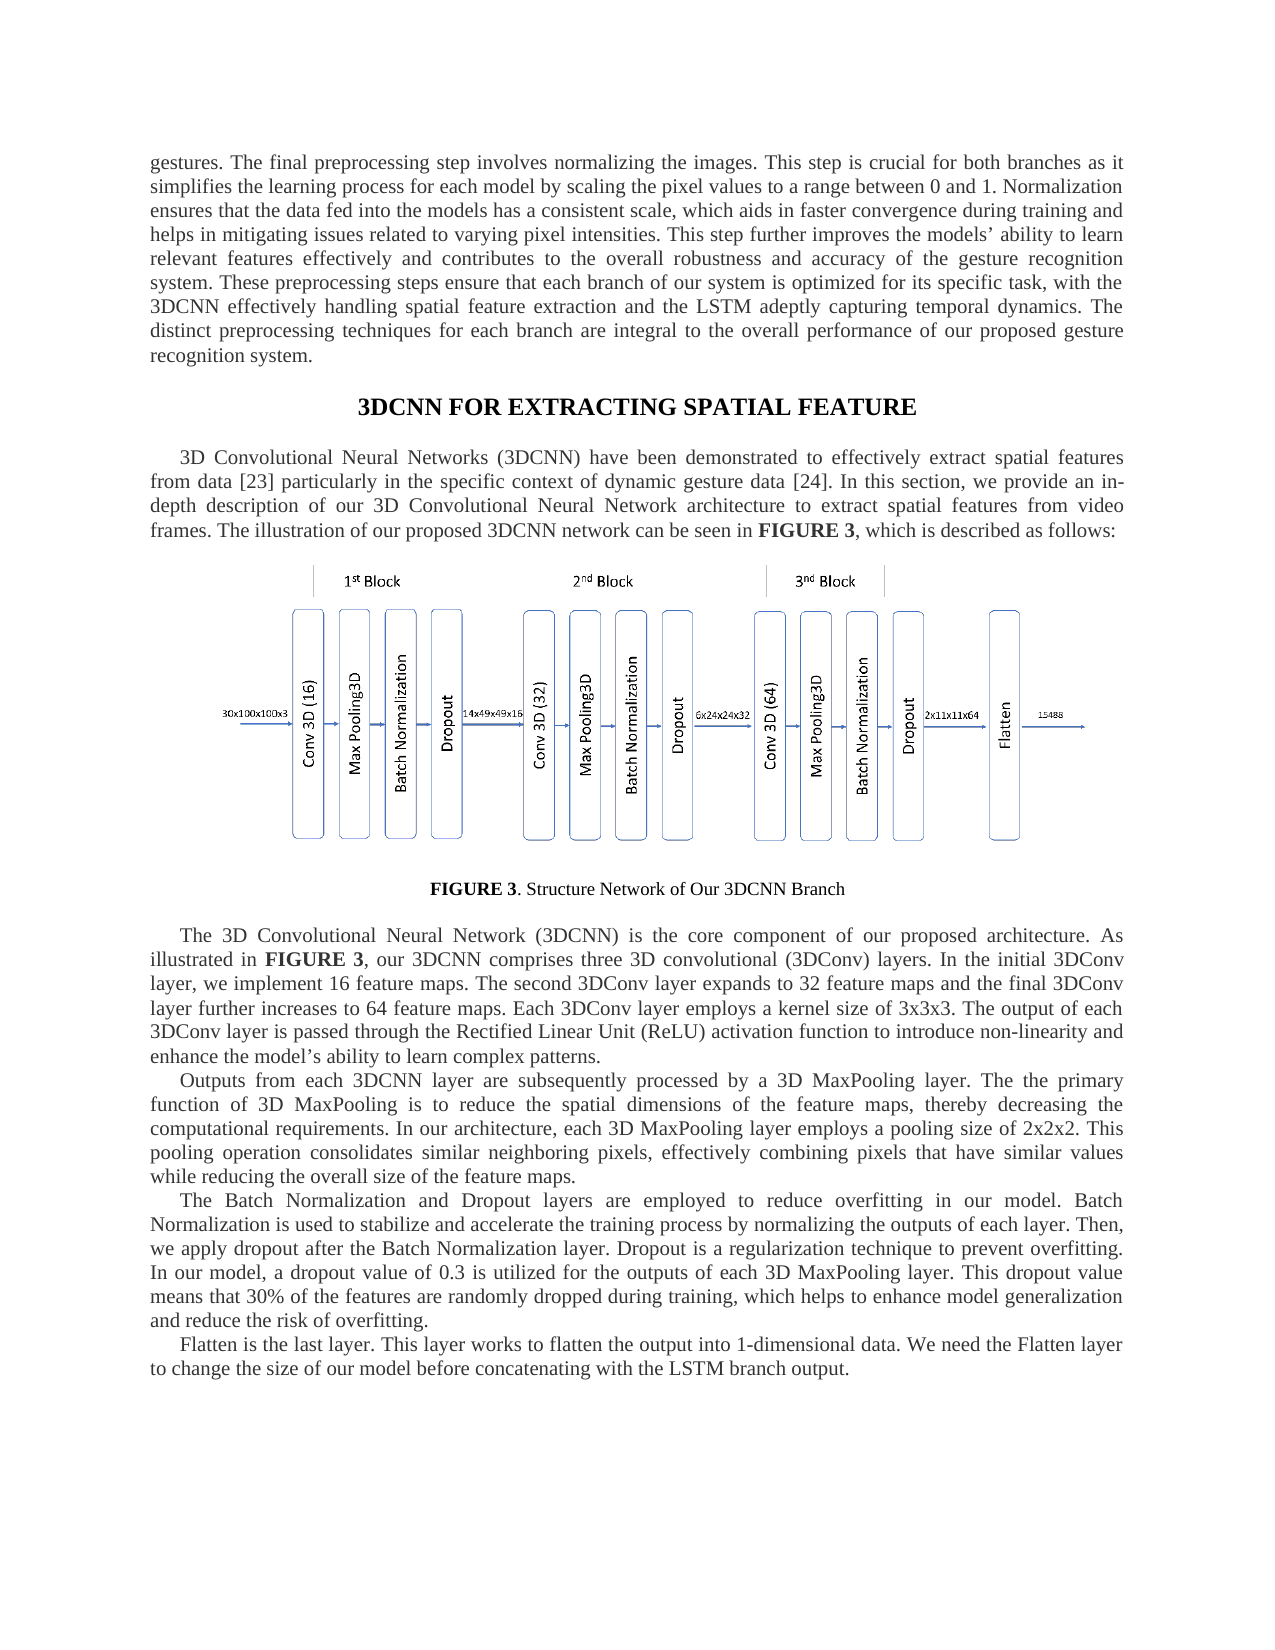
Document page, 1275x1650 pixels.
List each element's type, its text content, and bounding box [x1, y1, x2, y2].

text The Batch Normalization and Dropout layers are employed to reduce overfitting in our model. Batch Normalization is used to stabilize and accelerate the training process by normalizing the outputs of each layer. Then, we apply dropout after the Batch Normalization layer. Dropout is a regularization technique to prevent overfitting. In our model, a dropout value of 0.3 is utilized for the outputs of each 3D MaxPooling layer. This dropout value means that 30% of the features are randomly dropped during training, which helps to enhance model generalization and reduce the risk of overfitting. [150, 1188, 1125, 1332]
text The 3D Convolutional Neural Network (3DCNN) is the core component of our proposed architecture. As illustrated in FIGURE 3, our 3DCNN comprises three 3D convolutional (3DConv) layers. In the initial 3DConv layer, we implement 16 feature maps. The second 3DConv layer expands to 32 feature maps and the final 3DConv layer further increases to 64 feature maps. Each 3DConv layer employs a kernel size of 3x3x3. The output of each 3DConv layer is passed through the Rectified Linear Unit (ReLU) activation function to introduce non-linearity and enhance the model’s ability to learn complex patterns. [150, 923, 1125, 1068]
text Flatten is the last layer. This layer works to flatten the output into 1-dimensional data. We need the Flatten layer to change the size of our model before concatenating with the LSTM branch output. [150, 1332, 1125, 1380]
text Outputs from each 3DCNN layer are subsequently processed by a 3D MaxPooling layer. The the primary function of 3D MaxPooling is to reduce the spatial dimensions of the feature maps, thereby decreasing the computational requirements. In our architecture, each 3D MaxPooling layer employs a pooling size of 2x2x2. This pooling operation consolidates similar neighboring pixels, effectively combining pixels that have similar values while reducing the overall size of the feature maps. [150, 1068, 1125, 1188]
subtitle 3DCNN FOR EXTRACTING SPATIAL FEATURE [150, 392, 1125, 420]
picture [213, 565, 1092, 841]
text FIGURE 3. Structure Network of Our 3DCNN Branch [150, 878, 1125, 899]
text 3D Convolutional Neural Networks (3DCNN) have been demonstrated to effectively extract spatial features from data [23] particularly in the specific context of dynamic gesture data [24]. In this section, we provide an in-depth description of our 3D Convolutional Neural Network architecture to extract spatial features from video frames. The illustration of our proposed 3DCNN network can be seen in FIGURE 3, which is described as follows: [150, 445, 1125, 542]
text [150, 150, 1125, 367]
